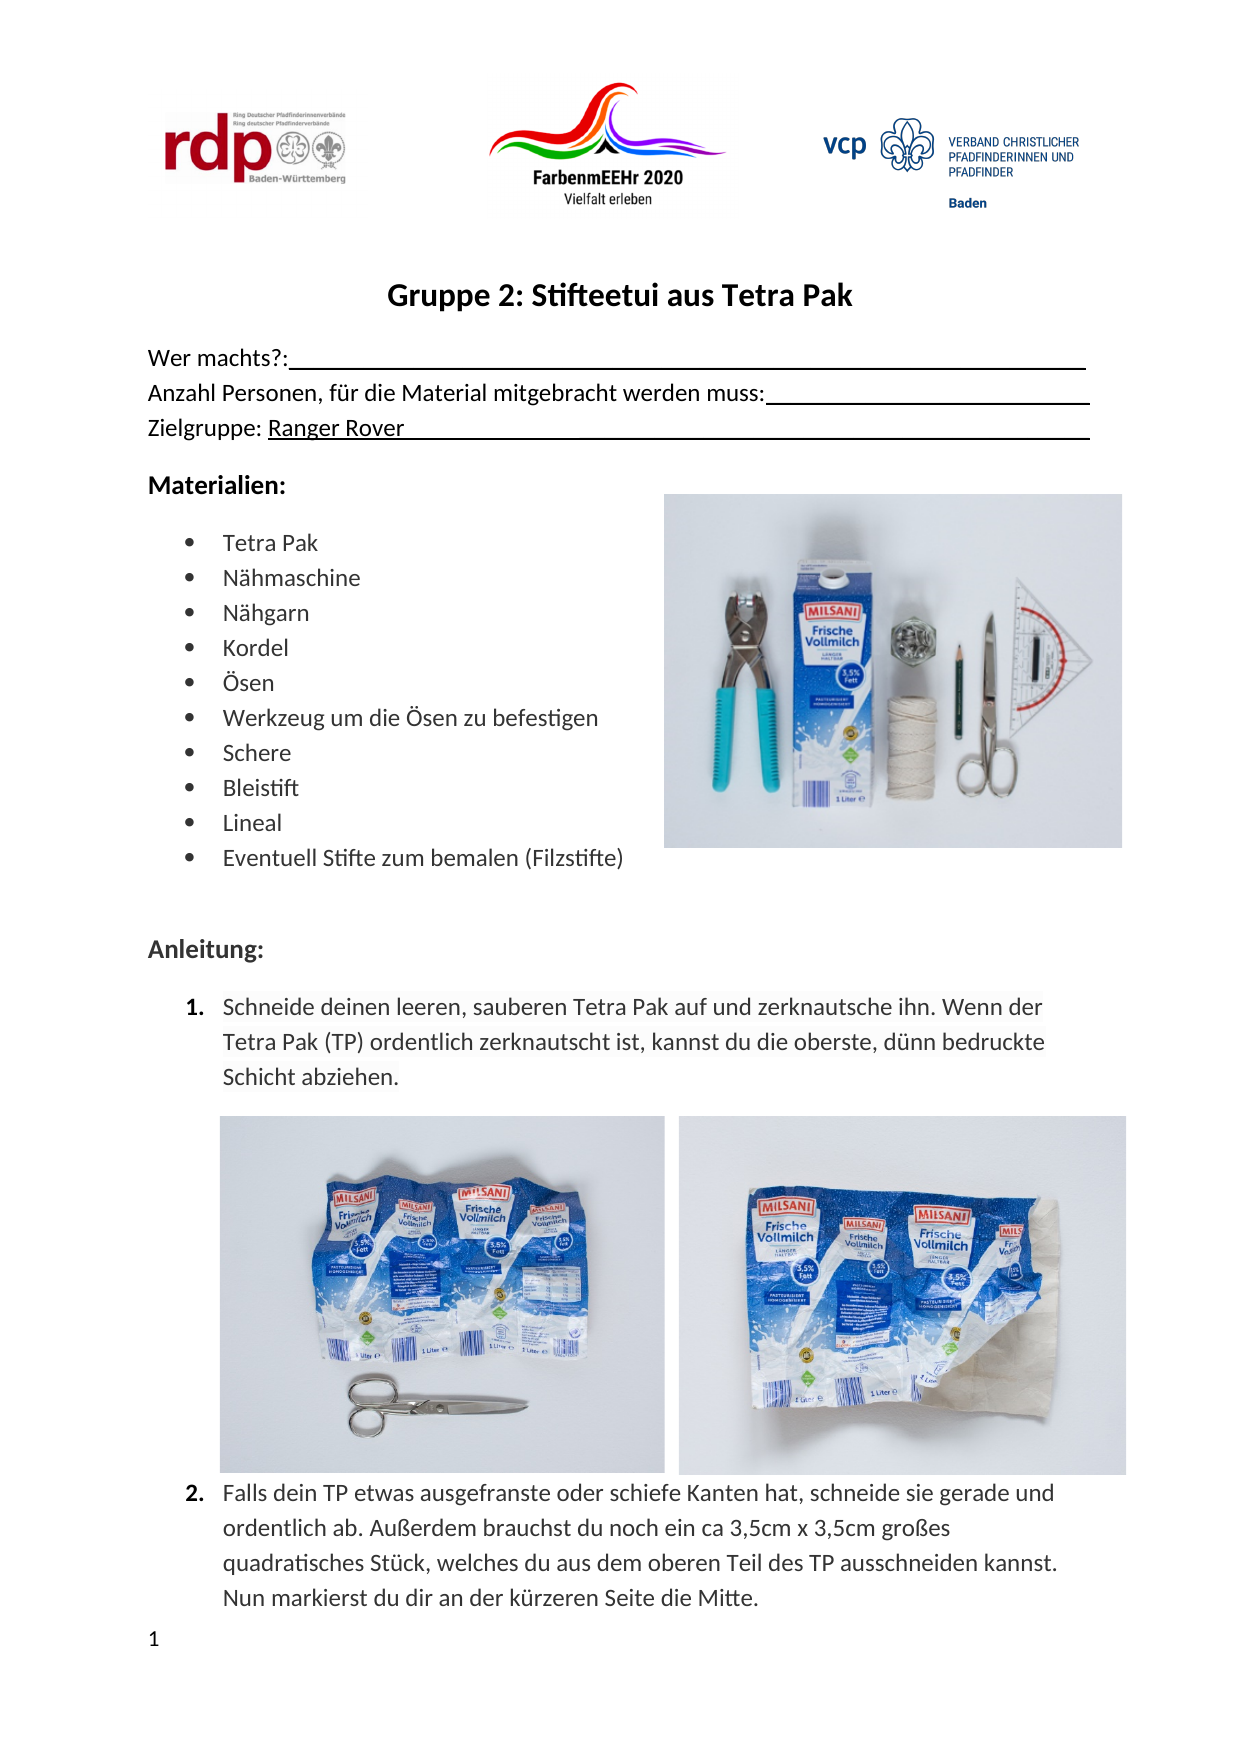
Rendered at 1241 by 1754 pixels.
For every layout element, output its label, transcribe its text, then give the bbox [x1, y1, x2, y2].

text Gruppe 2: Stifteetui aus Tetra Pak [148, 274, 1093, 315]
list Ösen [185, 667, 664, 697]
picture [678, 1116, 1127, 1475]
text Wer machts?:________________________________________________________________ Anzahl Personen, für die Material mitgebracht werden muss:__________________________ Zielgruppe: Ranger Rover _________________________________________ [148, 342, 1093, 443]
list Nähgarn [185, 597, 664, 627]
list Lineal [185, 807, 664, 837]
text Materialien: [148, 468, 1093, 501]
list Kordel [185, 632, 664, 662]
list Eventuell Stifte zum bemalen (Filzstifte) [185, 842, 1093, 872]
list Werkzeug um die Ösen zu befestigen [185, 702, 664, 732]
list Schneide deinen leeren, sauberen Tetra Pak auf und zerknautsche ihn. Wenn der Tetra Pak (TP) ordentlich zerknautscht ist, kannst du die oberste, dünn bedruckte Schicht abziehen. [185, 991, 1093, 1092]
picture [147, 89, 368, 219]
picture [486, 73, 739, 219]
list Schere [185, 737, 664, 767]
picture [219, 1116, 665, 1473]
list Nähmaschine [185, 562, 664, 592]
text Anleitung: [148, 932, 1093, 966]
list Tetra Pak [185, 527, 664, 557]
picture [664, 494, 1123, 848]
picture [780, 89, 1087, 219]
list Bleistift [185, 772, 664, 802]
